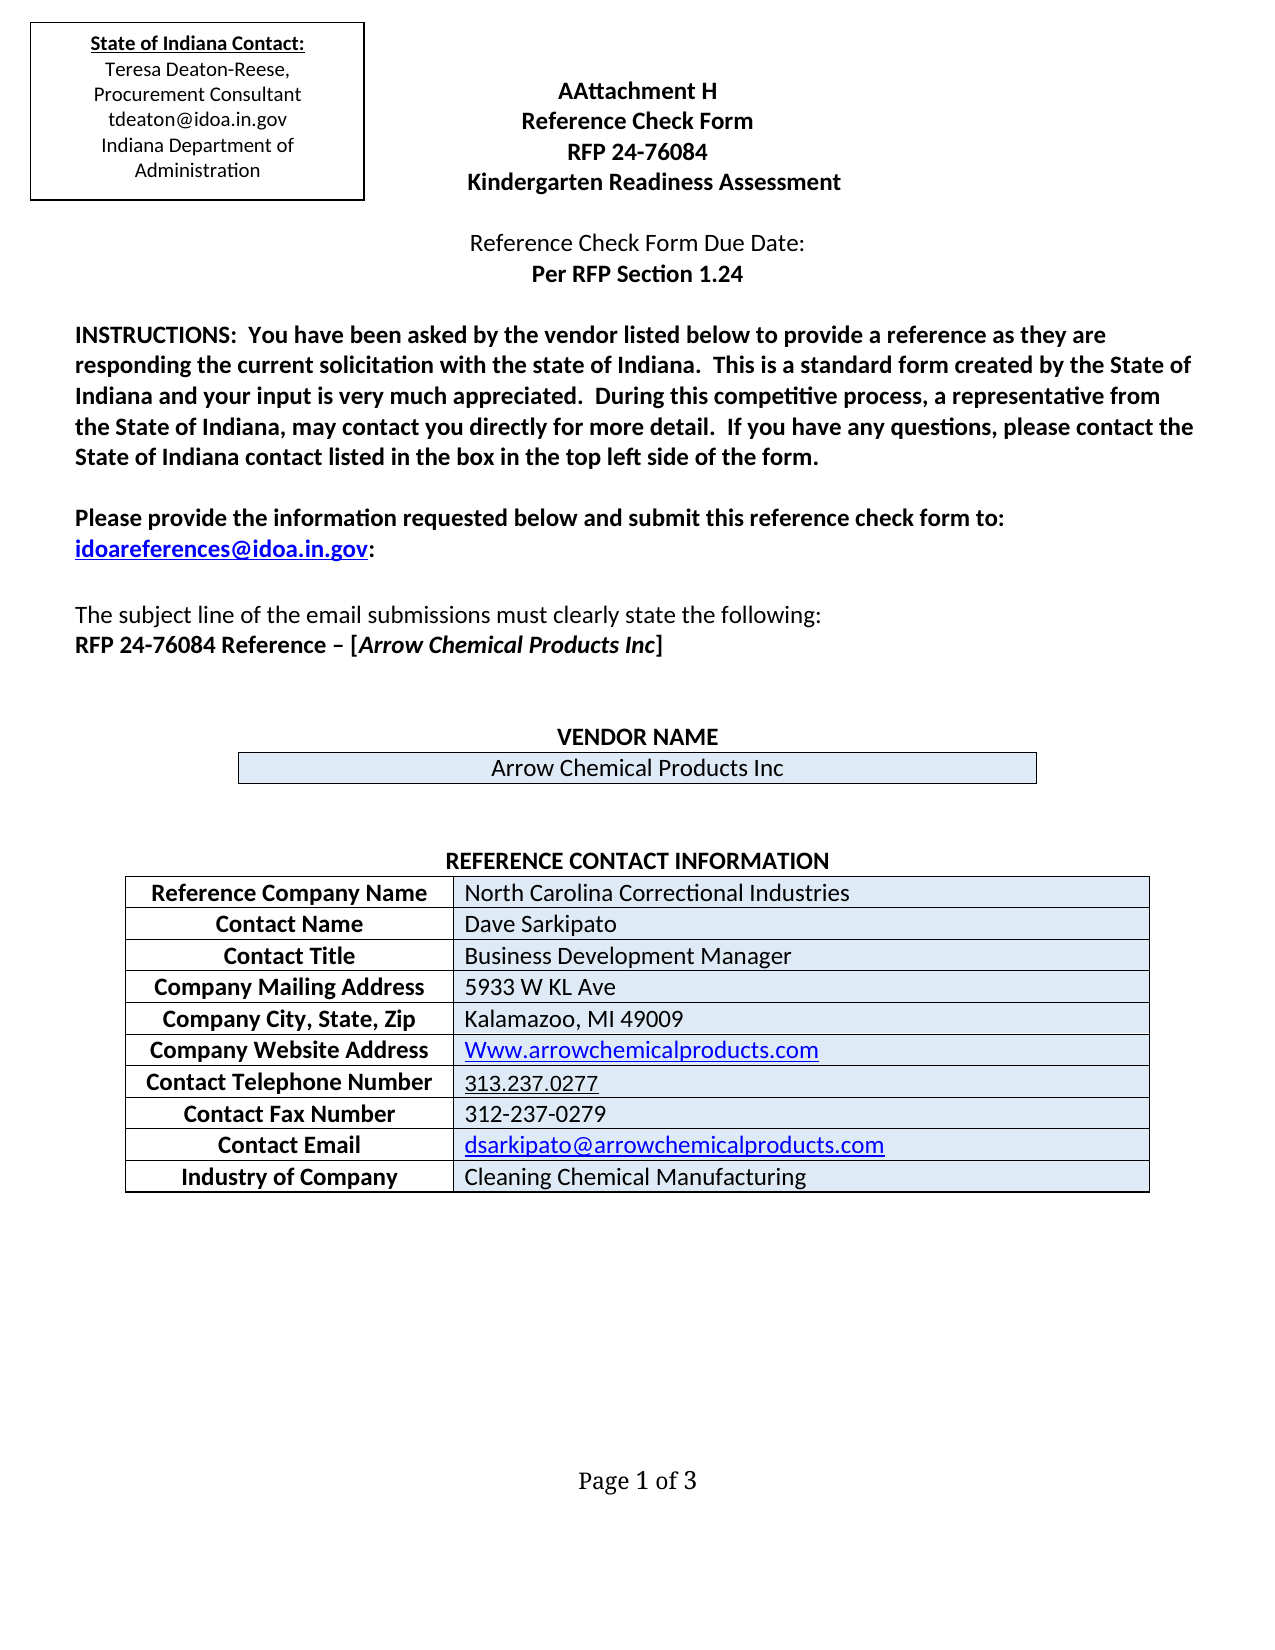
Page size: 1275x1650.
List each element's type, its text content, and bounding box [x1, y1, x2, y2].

table_cell Industry of Company [126, 1161, 453, 1191]
table_cell Contact Title [126, 940, 453, 970]
table_cell Cleaning Chemical Manufacturing [454, 1161, 1149, 1191]
text RFP 24-76084 Reference – [Arrow Chemical Products Inc] [75, 629, 1200, 660]
table_cell Www.arrowchemicalproducts.com [454, 1035, 1149, 1065]
table_cell 5933 W KL Ave [454, 971, 1149, 1002]
table_cell 312-237-0279 [454, 1098, 1149, 1128]
text Please provide the information requested below and submit this reference check form to: [75, 502, 1200, 533]
text REFERENCE CONTACT INFORMATION [75, 845, 1200, 876]
text AAttachment H [365, 75, 1200, 106]
table_header North Carolina Correctional Industries [454, 877, 1149, 907]
table_cell Contact Email [126, 1129, 453, 1160]
text idoareferences@idoa.in.gov: [75, 533, 1200, 563]
table_cell Company Mailing Address [126, 971, 453, 1002]
text Reference Check Form Due Date: [75, 197, 1200, 258]
text The subject line of the email submissions must clearly state the following: [75, 599, 1200, 629]
table_cell Contact Name [126, 908, 453, 939]
table_cell Company Website Address [126, 1035, 453, 1065]
text INSTRUCTIONS: You have been asked by the vendor listed below to provide a reference as they are responding the current solicitation with the state of Indiana. This is a standard form created by the State of Indiana and your input is very much appreciated. During this competitive process, a representative from the State of Indiana, may contact you directly for more detail. If you have any questions, please contact the State of Indiana contact listed in the box in the top left side of the form. [75, 289, 1200, 472]
text Per RFP Section 1.24 [75, 258, 1200, 289]
table_cell Business Development Manager [454, 940, 1149, 970]
table_cell Contact Telephone Number [126, 1066, 453, 1097]
text VENDOR NAME [75, 721, 1200, 752]
table_cell dsarkipato@arrowchemicalproducts.com [454, 1129, 1149, 1160]
text Reference Check Form [365, 106, 1200, 136]
text RFP 24-76084 [365, 136, 1200, 167]
table_cell Kalamazoo, MI 49009 [454, 1003, 1149, 1033]
table_cell 313.237.0277 [454, 1066, 1149, 1097]
table_cell Company City, State, Zip [126, 1003, 453, 1033]
table_cell Dave Sarkipato [454, 908, 1149, 939]
table_cell Contact Fax Number [126, 1098, 453, 1128]
text Kindergarten Readiness Assessment [365, 167, 1200, 197]
table_header Reference Company Name [126, 877, 453, 907]
table_header Arrow Chemical Products Inc [239, 753, 1036, 783]
